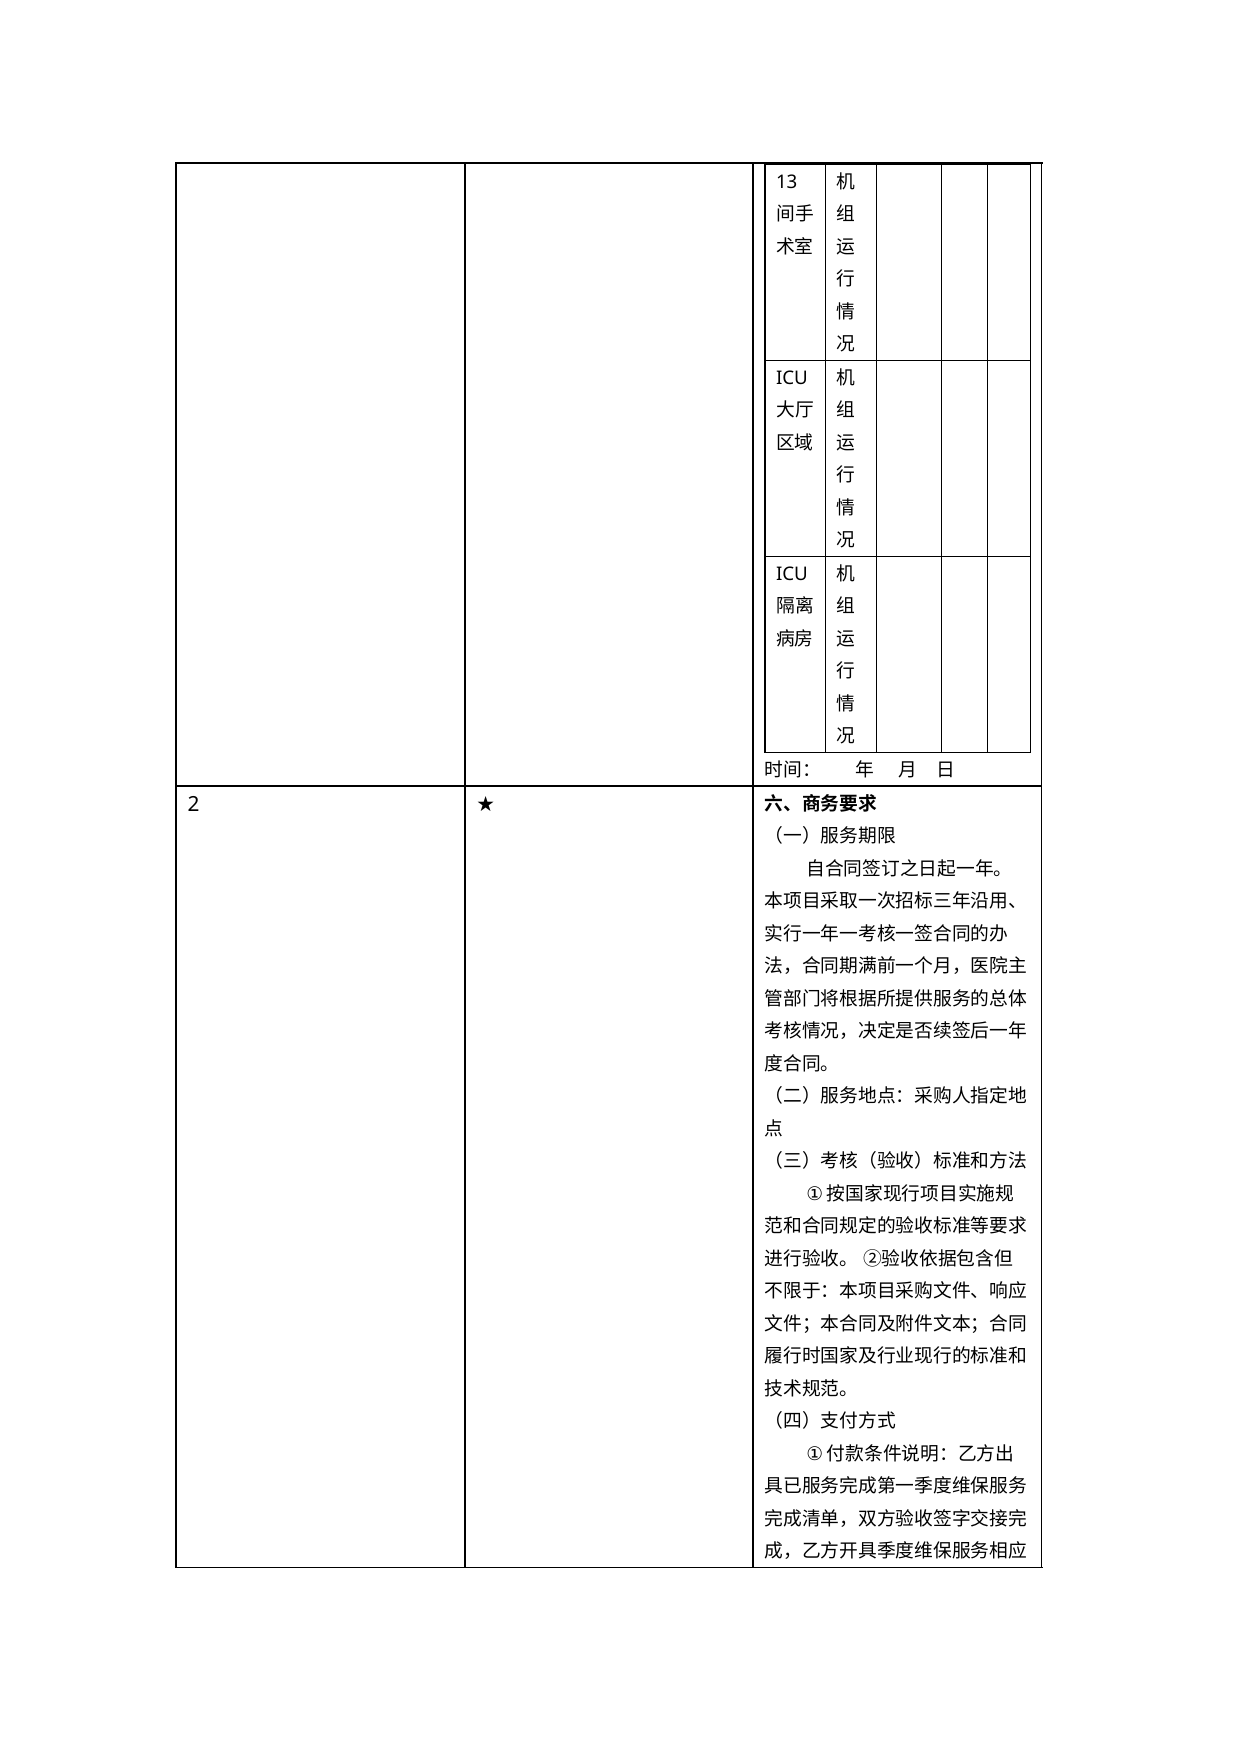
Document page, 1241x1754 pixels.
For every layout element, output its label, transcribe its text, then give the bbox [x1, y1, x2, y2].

table_cell 1 [177, 164, 464, 785]
table_cell 2 [177, 787, 464, 1567]
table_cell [754, 787, 1041, 1567]
table_cell ★ [466, 787, 752, 1567]
table_cell [466, 164, 752, 785]
